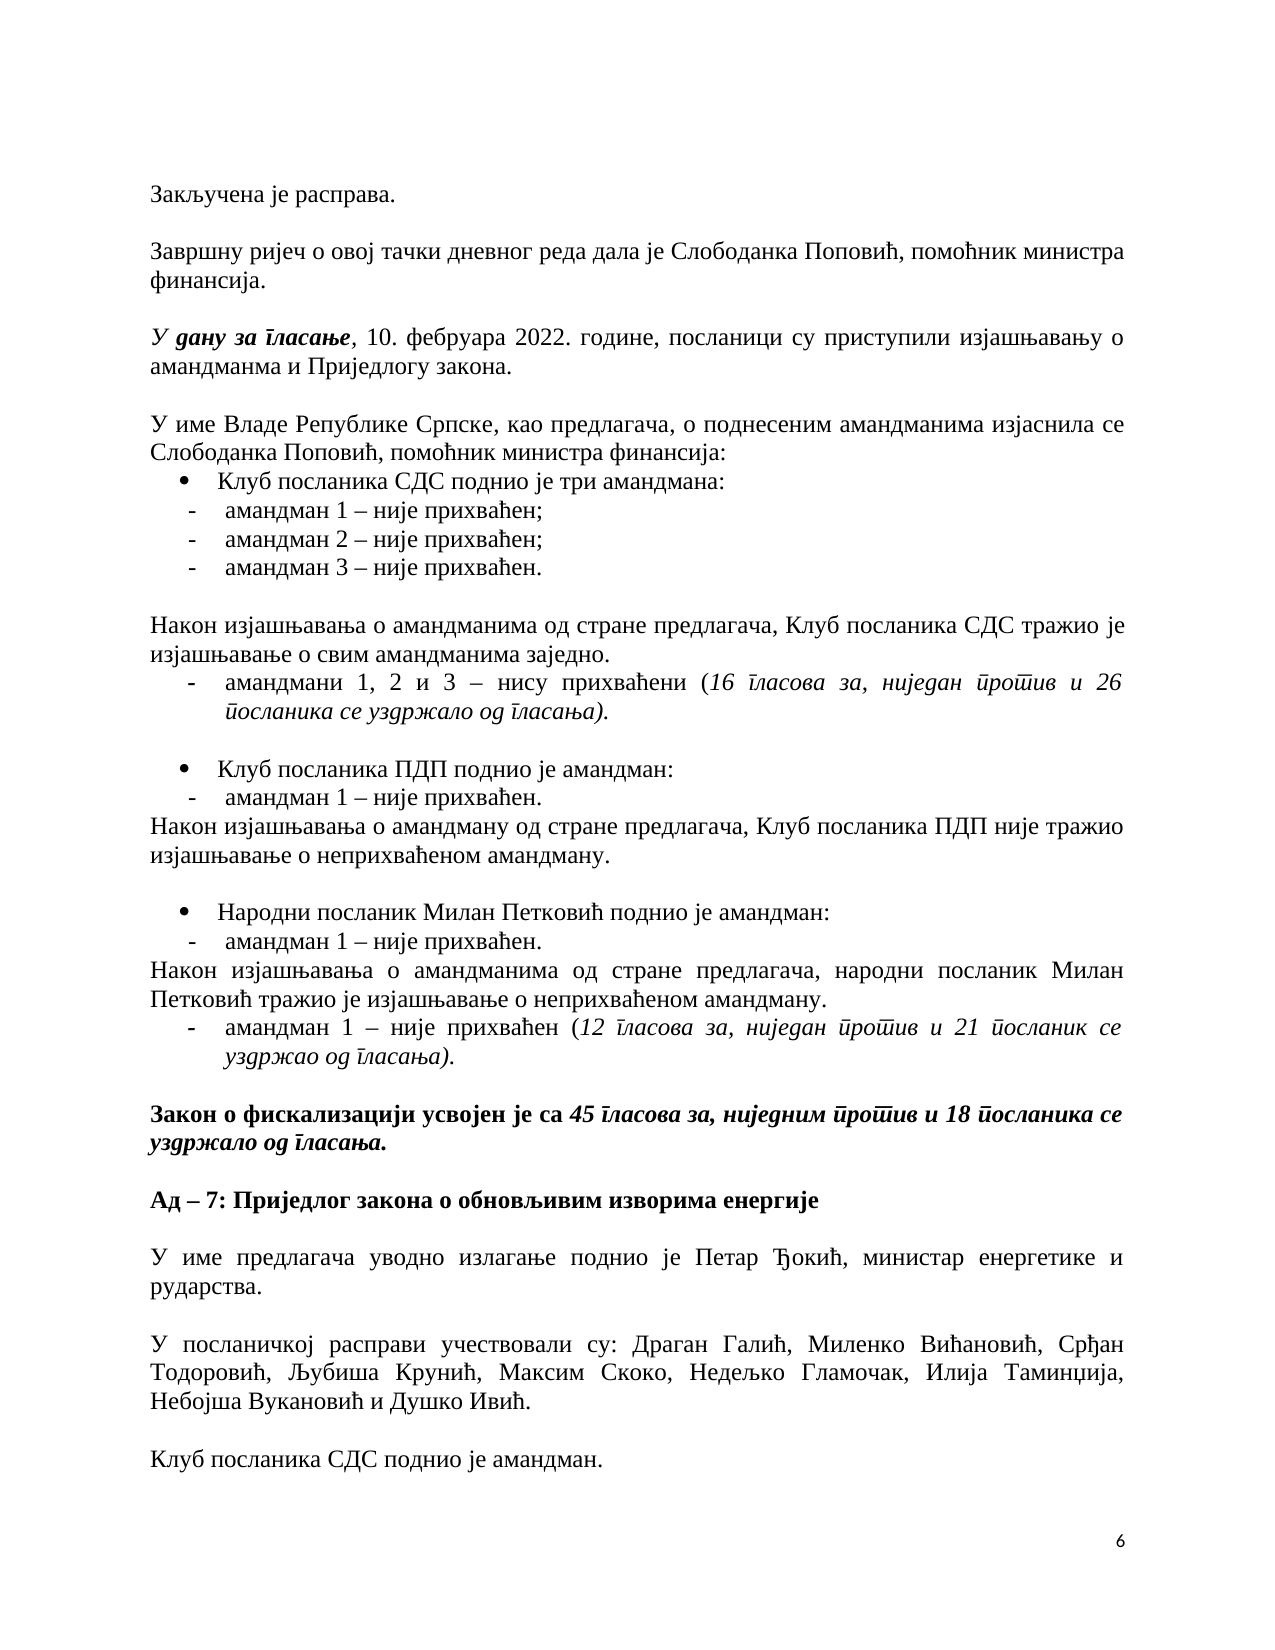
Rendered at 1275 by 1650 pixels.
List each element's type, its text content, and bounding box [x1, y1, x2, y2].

list Народни посланик Милан Петковић поднио је амандман: [180, 897, 1125, 926]
text У име предлагача уводно излагање поднио је Петар Ђокић, министар енергетике и рударства. [150, 1242, 1125, 1300]
text Закључена је расправа. [150, 179, 1125, 207]
text Ад – 7: Приједлог закона о обновљивим изворима енергије [150, 1185, 1125, 1214]
list амандман 1 – није прихваћен; [188, 495, 1125, 524]
text У име Владе Републике Српске, као предлагача, о поднесеним амандманима изјаснила се Слободанка Поповић, помоћник министра финансија: [150, 409, 1125, 466]
list амандман 3 – није прихваћен. [188, 552, 1125, 581]
list Клуб посланика ПДП поднио је амандман: [180, 754, 1125, 782]
list амандман 1 – није прихваћен. [188, 782, 1125, 811]
text Након изјашњавања о амандманима од стране предлагача, Клуб посланика СДС тражио је изјашњавање о свим амандманима заједно. [150, 610, 1125, 667]
list амандмани 1, 2 и 3 – нису прихваћени (16 гласова за, ниједан против и 26 посланика се уздржало од гласања). [187, 667, 1125, 725]
list амандман 2 – није прихваћен; [188, 524, 1125, 552]
list амандман 1 – није прихваћен (12 гласова за, ниједан против и 21 посланик се уздржао од гласања). [187, 1012, 1125, 1070]
text Након изјашњавања о амандманима од стране предлагача, народни посланик Милан Петковић тражио је изјашњавање о неприхваћеном амандману. [150, 955, 1125, 1012]
text Закон о фискализацији усвојен је са 45 гласова за, ниједним против и 18 посланика се уздржало од гласања. [150, 1099, 1125, 1156]
text У посланичкој расправи учествовали су: Драган Галић, Миленко Вићановић, Срђан Тодоровић, Љубиша Крунић, Максим Скоко, Недељко Гламочак, Илија Таминџија, Небојша Вукановић и Душко Ивић. [150, 1329, 1125, 1415]
text Клуб посланика СДС поднио је амандман. [150, 1444, 1125, 1472]
list амандман 1 – није прихваћен. [188, 926, 1125, 955]
text Завршну ријеч о овој тачки дневног реда дала је Слободанка Поповић, помоћник министра финансија. [150, 236, 1125, 294]
list Клуб посланика СДС поднио је три амандмана: [180, 466, 1125, 495]
text Након изјашњавања о амандману од стране предлагача, Клуб посланика ПДП није тражио изјашњавање о неприхваћеном амандману. [150, 811, 1125, 869]
text У дану за гласање, 10. фебруара 2022. године, посланици су приступили изјашњавању о амандманма и Приједлогу закона. [150, 322, 1125, 380]
